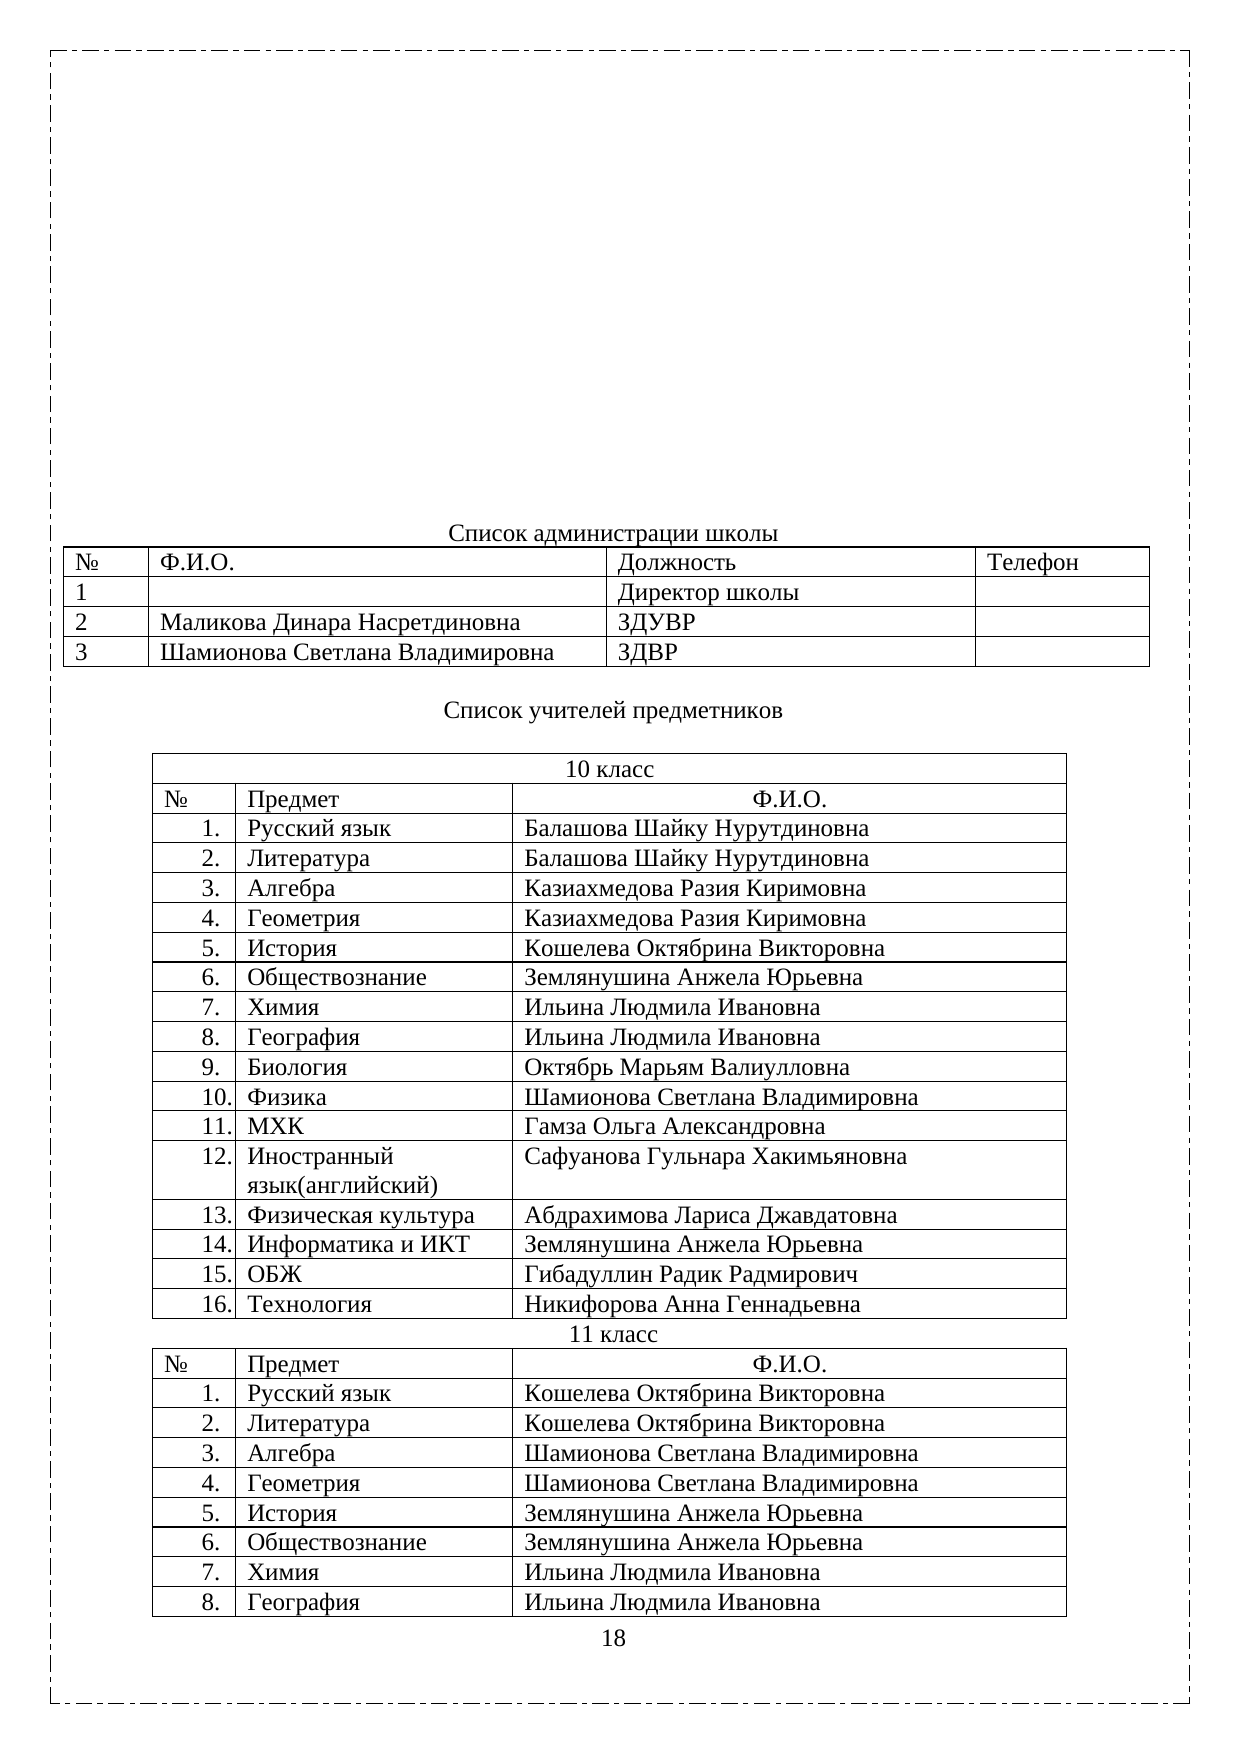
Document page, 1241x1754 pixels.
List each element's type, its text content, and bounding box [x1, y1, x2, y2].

table_header 10 класс [153, 754, 1066, 783]
table_cell [153, 1379, 235, 1407]
table_cell [153, 1289, 235, 1318]
table_cell [153, 992, 235, 1021]
table_cell № [153, 784, 235, 812]
table_cell Физика [236, 1082, 512, 1110]
table_cell Шамионова Светлана Владимировна [513, 1468, 1066, 1497]
table_cell ОБЖ [236, 1259, 512, 1288]
table_cell Геометрия [236, 903, 512, 932]
table_cell Ильина Людмила Ивановна [513, 1022, 1066, 1051]
table_cell [153, 903, 235, 932]
table_cell [153, 1022, 235, 1051]
table_cell Химия [236, 1557, 512, 1586]
table_cell 3 [64, 637, 148, 666]
table_header Должность [607, 548, 975, 576]
table_cell Землянушина Анжела Юрьевна [513, 963, 1066, 991]
table_cell [153, 1200, 235, 1228]
table_cell Кошелева Октябрина Викторовна [513, 933, 1066, 961]
table_cell Сафуанова Гульнара Хакимьяновна [513, 1141, 1066, 1199]
table_cell Землянушина Анжела Юрьевна [513, 1528, 1066, 1556]
table_cell Ильина Людмила Ивановна [513, 1557, 1066, 1586]
table_cell [153, 1468, 235, 1497]
table_cell [153, 1557, 235, 1586]
table_cell Физическая культура [236, 1200, 512, 1228]
table_cell 1 [64, 577, 148, 606]
table_header Ф.И.О. [149, 548, 606, 576]
table_cell Землянушина Анжела Юрьевна [513, 1498, 1066, 1526]
table_cell Директор школы [607, 577, 975, 606]
table_cell Информатика и ИКТ [236, 1230, 512, 1258]
table_cell [153, 1230, 235, 1258]
table_cell Шамионова Светлана Владимировна [513, 1438, 1066, 1467]
table_cell Ильина Людмила Ивановна [513, 992, 1066, 1021]
table_cell [153, 1141, 235, 1199]
table_cell Технология [236, 1289, 512, 1318]
text Список учителей предметников [75, 695, 1152, 724]
table_cell Обществознание [236, 1528, 512, 1556]
table_cell [153, 963, 235, 991]
table_cell [153, 1438, 235, 1467]
table_cell Шамионова Светлана Владимировна [149, 637, 606, 666]
table_cell Октябрь Марьям Валиулловна [513, 1052, 1066, 1081]
table_cell Никифорова Анна Геннадьевна [513, 1289, 1066, 1318]
table_cell Кошелева Октябрина Викторовна [513, 1408, 1066, 1437]
table_cell [149, 577, 606, 606]
table_cell [153, 1528, 235, 1556]
text 11 класс [75, 1319, 1152, 1348]
table_cell Биология [236, 1052, 512, 1081]
table_cell МХК [236, 1111, 512, 1140]
table_cell Геометрия [236, 1468, 512, 1497]
table_header № [153, 1349, 235, 1377]
table_cell Литература [236, 843, 512, 872]
table_cell [976, 607, 1149, 636]
table_cell [153, 1111, 235, 1140]
table_cell Абдрахимова Лариса Джавдатовна [513, 1200, 1066, 1228]
table_header № [64, 548, 148, 576]
table_cell [153, 873, 235, 902]
table_cell Балашова Шайку Нурутдиновна [513, 814, 1066, 842]
table_cell Алгебра [236, 1438, 512, 1467]
table_cell Русский язык [236, 814, 512, 842]
table_cell Землянушина Анжела Юрьевна [513, 1230, 1066, 1258]
table_cell Ф.И.О. [513, 784, 1066, 812]
table_cell История [236, 1498, 512, 1526]
table_cell [153, 1587, 235, 1616]
table_cell ЗДВР [607, 637, 975, 666]
table_cell [153, 1259, 235, 1288]
table_cell Иностранный язык(английский) [236, 1141, 512, 1199]
table_header Телефон [976, 548, 1149, 576]
table_cell Обществознание [236, 963, 512, 991]
table_cell [153, 1082, 235, 1110]
table_header Ф.И.О. [513, 1349, 1066, 1377]
table_cell Русский язык [236, 1379, 512, 1407]
table_cell [153, 843, 235, 872]
table_cell [976, 577, 1149, 606]
table_cell [153, 1052, 235, 1081]
table_cell [153, 814, 235, 842]
table_cell Литература [236, 1408, 512, 1437]
text Список администрации школы [75, 518, 1152, 546]
table_cell [153, 1408, 235, 1437]
table_header Предмет [236, 1349, 512, 1377]
table_cell Алгебра [236, 873, 512, 902]
table_cell География [236, 1587, 512, 1616]
table_cell Ильина Людмила Ивановна [513, 1587, 1066, 1616]
table_cell Балашова Шайку Нурутдиновна [513, 843, 1066, 872]
table_cell История [236, 933, 512, 961]
table_cell Кошелева Октябрина Викторовна [513, 1379, 1066, 1407]
table_cell Предмет [236, 784, 512, 812]
table_cell Казиахмедова Разия Киримовна [513, 873, 1066, 902]
table_cell [153, 933, 235, 961]
table_cell [976, 637, 1149, 666]
table_cell География [236, 1022, 512, 1051]
table_cell Гибадуллин Радик Радмирович [513, 1259, 1066, 1288]
table_cell ЗДУВР [607, 607, 975, 636]
table_cell Химия [236, 992, 512, 1021]
table_cell 2 [64, 607, 148, 636]
table_cell Шамионова Светлана Владимировна [513, 1082, 1066, 1110]
table_cell [153, 1498, 235, 1526]
table_cell Маликова Динара Насретдиновна [149, 607, 606, 636]
table_cell Казиахмедова Разия Киримовна [513, 903, 1066, 932]
table_cell Гамза Ольга Александровна [513, 1111, 1066, 1140]
